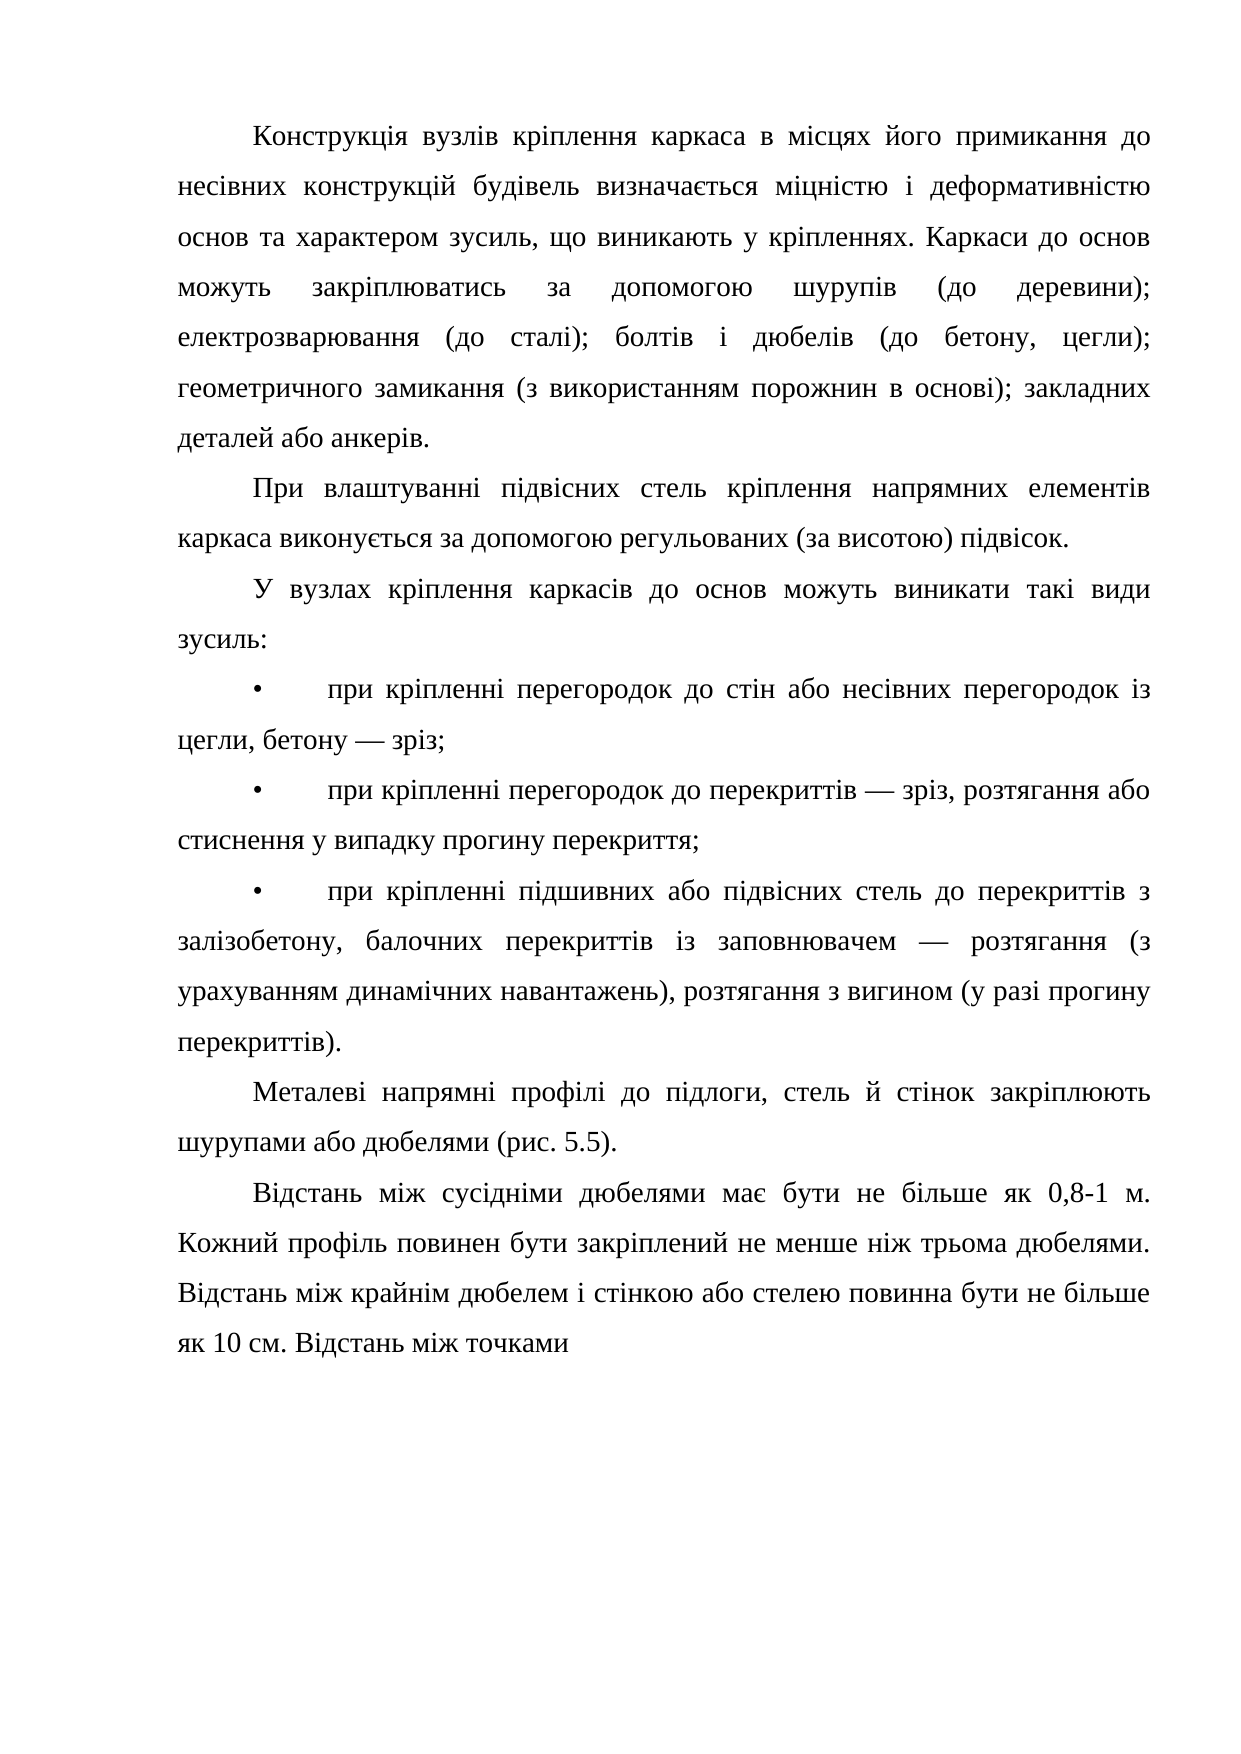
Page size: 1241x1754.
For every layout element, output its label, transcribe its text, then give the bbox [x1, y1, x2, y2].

text Конструкція вузлів кріплення каркаса в місцях його примикання до несівних конструкцій будівель визначається міцністю і деформативністю основ та характером зусиль, що виникають у кріпленнях. Каркаси до основ можуть закріплюватись за допомогою шурупів (до деревини); електрозварювання (до сталі); болтів і дюбелів (до бетону, цегли); геометричного замикання (з використанням порожнин в основі); закладних деталей або анкерів. [177, 118, 1152, 453]
text У вузлах кріплення каркасів до основ можуть виникати такі види зусиль: [177, 571, 1152, 655]
text При влаштуванні підвісних стель кріплення напрямних елементів каркаса виконується за допомогою регульованих (за висотою) підвісок. [177, 470, 1152, 554]
text Металеві напрямні профілі до підлоги, стель й стінок закріплюють шурупами або дюбелями (рис. 5.5). [177, 1074, 1152, 1158]
text Відстань між сусідніми дюбелями має бути не більше як 0,8-1 м. Кожний профіль повинен бути закріплений не менше ніж трьома дюбелями. Відстань між крайнім дюбелем і стінкою або стелею повинна бути не більше як 10 см. Відстань між точками [177, 1175, 1152, 1359]
list при кріпленні перегородок до стін або несівних перегородок із цегли, бетону — зріз; [177, 672, 1152, 755]
list при кріпленні підшивних або підвісних стель до перекриттів з залізобетону, балочних перекриттів із заповнювачем — розтягання (з урахуванням динамічних навантажень), розтягання з вигином (у разі прогину перекриттів). [177, 873, 1152, 1057]
list при кріпленні перегородок до перекриттів — зріз, розтягання або стиснення у випадку прогину перекриття; [177, 772, 1152, 856]
